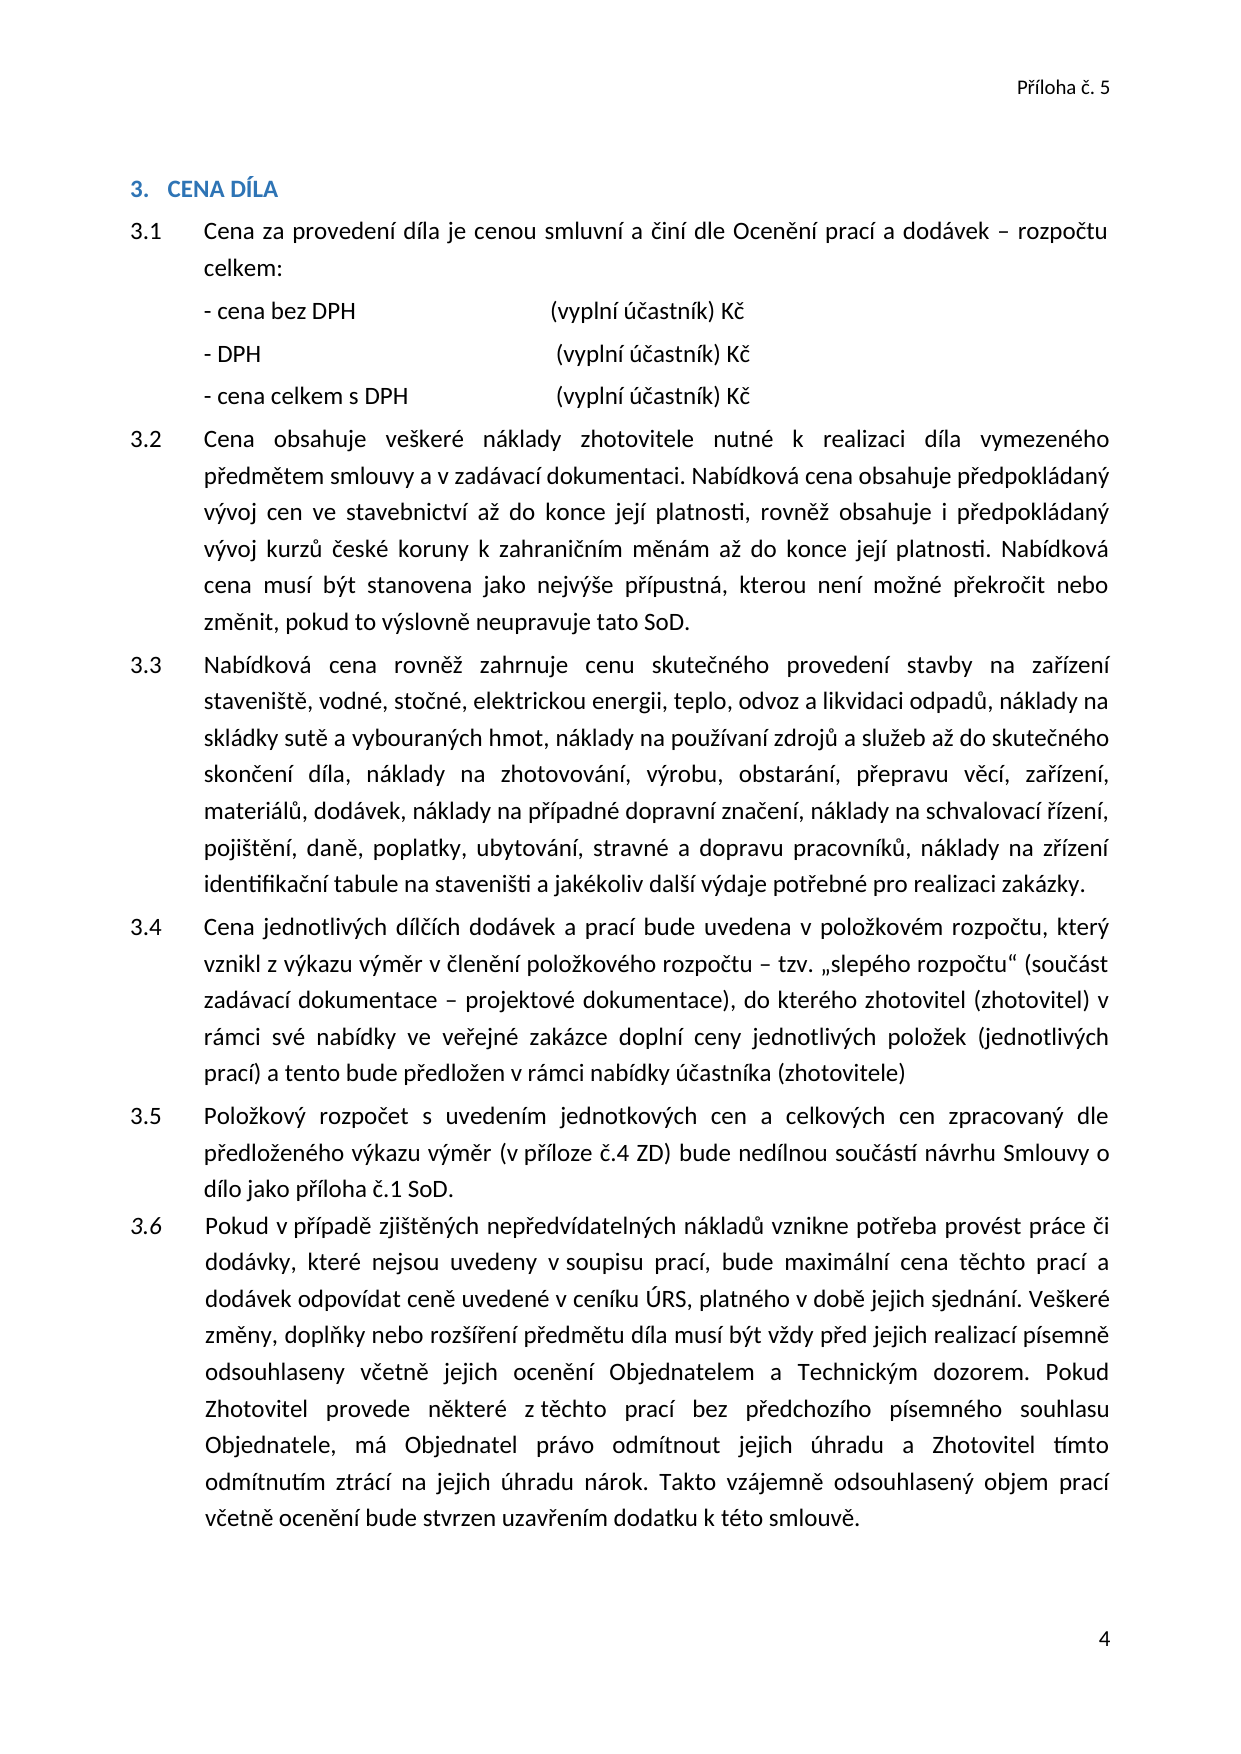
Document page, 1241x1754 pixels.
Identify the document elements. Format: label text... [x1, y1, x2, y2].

list Položkový rozpočet s uvedením jednotkových cen a celkových cen zpracovaný dle předloženého výkazu výměr (v příloze č.4 ZD) bude nedílnou součástí návrhu Smlouvy o dílo jako příloha č.1 SoD. [130, 1100, 1110, 1204]
text - cena bez DPH (vyplní účastník) Kč [204, 295, 1110, 325]
list CENA DÍLA [130, 173, 1110, 203]
list Cena jednotlivých dílčích dodávek a prací bude uvedena v položkovém rozpočtu, který vznikl z výkazu výměr v členění položkového rozpočtu – tzv. „slepého rozpočtu“ (součást zadávací dokumentace – projektové dokumentace), do kterého zhotovitel (zhotovitel) v rámci své nabídky ve veřejné zakázce doplní ceny jednotlivých položek (jednotlivých prací) a tento bude předložen v rámci nabídky účastníka (zhotovitele) [130, 911, 1110, 1088]
text - DPH (vyplní účastník) Kč [204, 338, 1110, 368]
list Pokud v případě zjištěných nepředvídatelných nákladů vznikne potřeba provést práce či dodávky, které nejsou uvedeny v soupisu prací, bude maximální cena těchto prací a dodávek odpovídat ceně uvedené v ceníku ÚRS, platného v době jejich sjednání. Veškeré změny, doplňky nebo rozšíření předmětu díla musí být vždy před jejich realizací písemně odsouhlaseny včetně jejich ocenění Objednatelem a Technickým dozorem. Pokud Zhotovitel provede některé z těchto prací bez předchozího písemného souhlasu Objednatele, má Objednatel právo odmítnout jejich úhradu a Zhotovitel tímto odmítnutím ztrácí na jejich úhradu nárok. Takto vzájemně odsouhlasený objem prací včetně ocenění bude stvrzen uzavřením dodatku k této smlouvě. [130, 1210, 1110, 1533]
list Cena obsahuje veškeré náklady zhotovitele nutné k realizaci díla vymezeného předmětem smlouvy a v zadávací dokumentaci. Nabídková cena obsahuje předpokládaný vývoj cen ve stavebnictví až do konce její platnosti, rovněž obsahuje i předpokládaný vývoj kurzů české koruny k zahraničním měnám až do konce její platnosti. Nabídková cena musí být stanovena jako nejvýše přípustná, kterou není možné překročit nebo změnit, pokud to výslovně neupravuje tato SoD. [130, 423, 1110, 637]
list Cena za provedení díla je cenou smluvní a činí dle Ocenění prací a dodávek – rozpočtu celkem: [130, 216, 1110, 283]
text - cena celkem s DPH (vyplní účastník) Kč [204, 381, 1110, 411]
list Nabídková cena rovněž zahrnuje cenu skutečného provedení stavby na zařízení staveniště, vodné, stočné, elektrickou energii, teplo, odvoz a likvidaci odpadů, náklady na skládky sutě a vybouraných hmot, náklady na používaní zdrojů a služeb až do skutečného skončení díla, náklady na zhotovování, výrobu, obstarání, přepravu věcí, zařízení, materiálů, dodávek, náklady na případné dopravní značení, náklady na schvalovací řízení, pojištění, daně, poplatky, ubytování, stravné a dopravu pracovníků, náklady na zřízení identifikační tabule na staveništi a jakékoliv další výdaje potřebné pro realizaci zakázky. [130, 649, 1110, 899]
